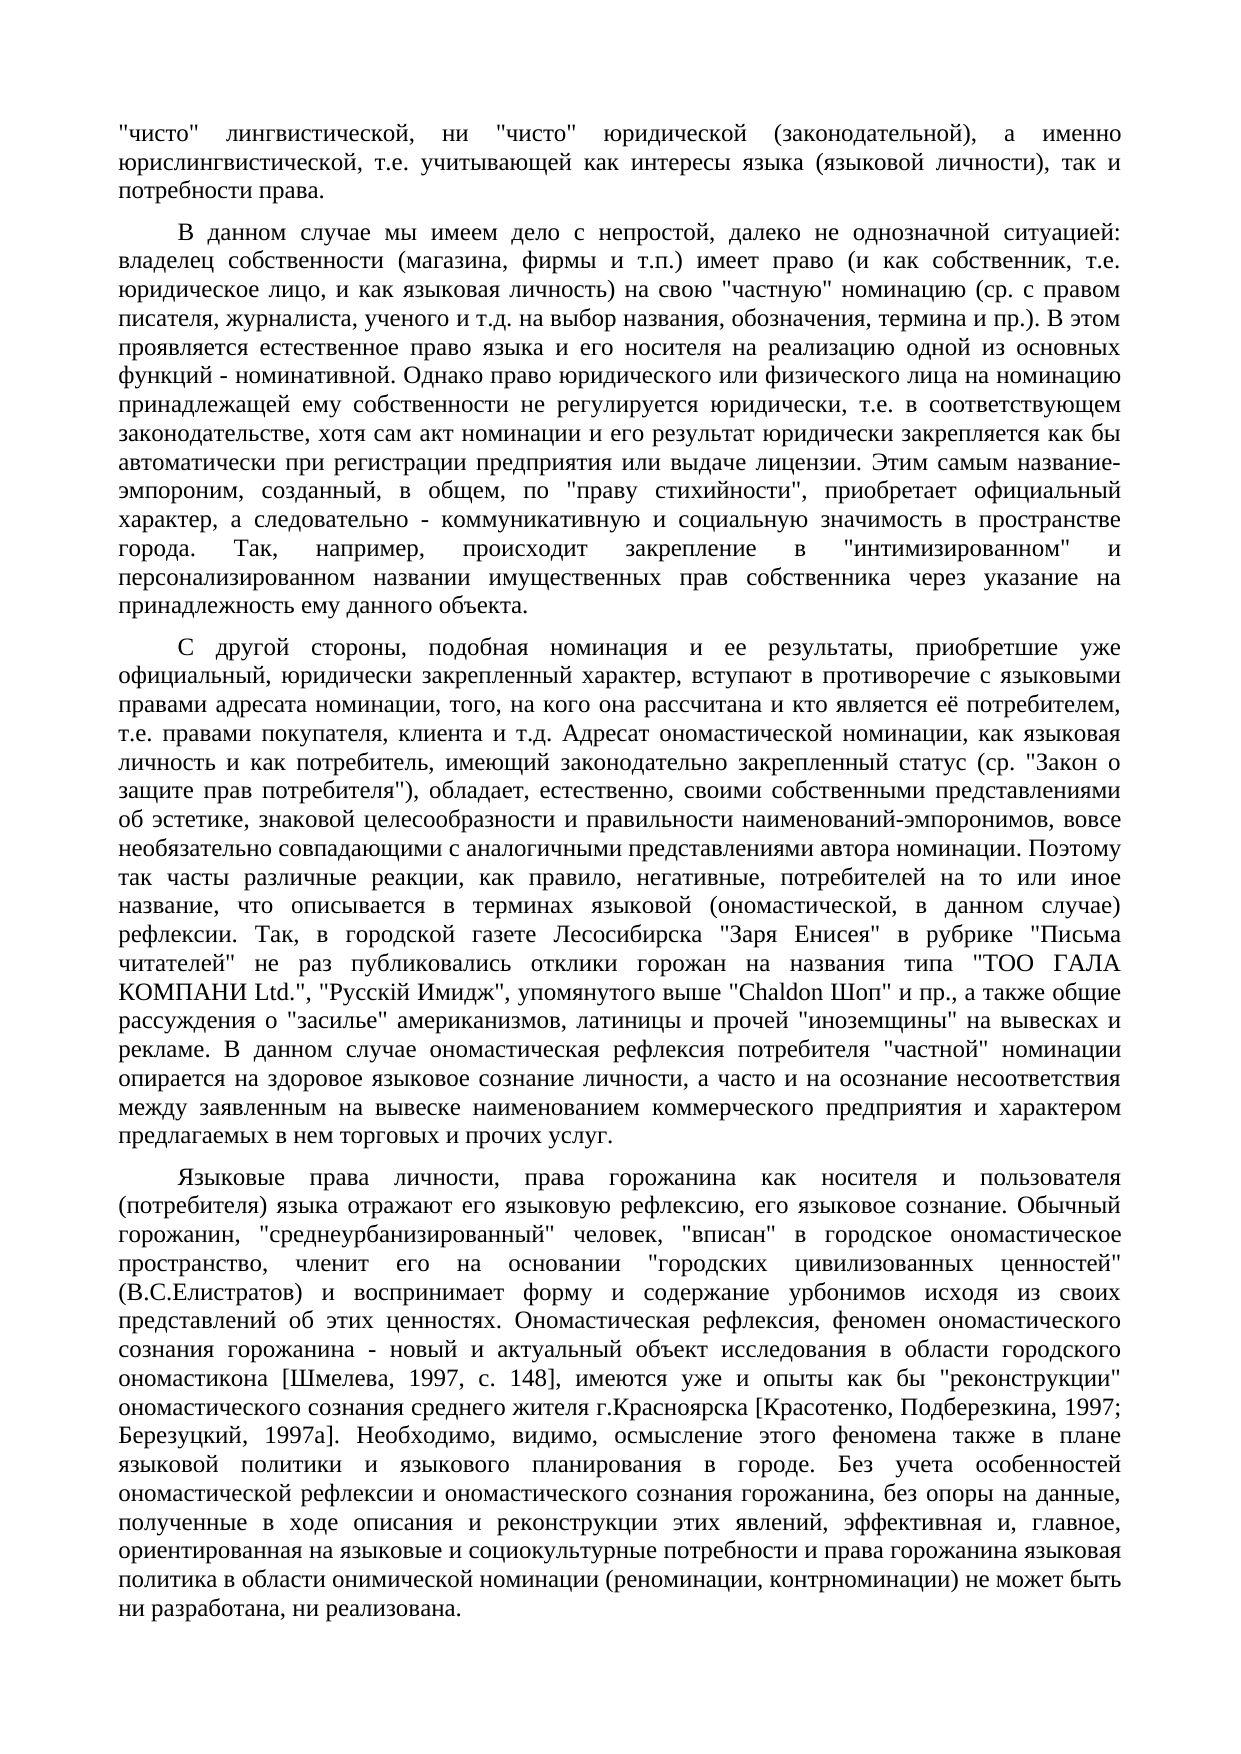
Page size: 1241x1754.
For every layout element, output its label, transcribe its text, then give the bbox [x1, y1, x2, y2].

text С другой стороны, подобная номинация и ее результаты, приобретшие уже официальный, юридически закрепленный характер, вступают в противоречие с языковыми правами адресата номинации, того, на кого она рассчитана и кто является её потребителем, т.е. правами покупателя, клиента и т.д. Адресат ономастической номинации, как языковая личность и как потребитель, имеющий законодательно закрепленный статус (ср. "Закон о защите прав потребителя"), обладает, естественно, своими собственными представлениями об эстетике, знаковой целесообразности и правильности наименований-эмпоронимов, вовсе необязательно совпадающими с аналогичными представлениями автора номинации. Поэтому так часты различные реакции, как правило, негативные, потребителей на то или иное название, что описывается в терминах языковой (ономастической, в данном случае) рефлексии. Так, в городской газете Лесосибирска "Заря Енисея" в рубрике "Письма читателей" не раз публиковались отклики горожан на названия типа "ТОО ГАЛА КОМПАНИ Ltd.", "Русскiй Имидж", упомянутого выше "Chaldon Шоп" и пр., а также общие рассуждения о "засилье" американизмов, латиницы и прочей "иноземщины" на вывесках и рекламе. В данном случае ономастическая рефлексия потребителя "частной" номинации опирается на здоровое языковое сознание личности, а часто и на осознание несоответствия между заявленным на вывеске наименованием коммерческого предприятия и характером предлагаемых в нем торговых и прочих услуг. [118, 632, 1122, 1149]
text Языковые права личности, права горожанина как носителя и пользователя (потребителя) языка отражают его языковую рефлексию, его языковое сознание. Обычный горожанин, "среднеурбанизированный" человек, "вписан" в городское ономастическое пространство, членит его на основании "городских цивилизованных ценностей" (В.С.Елистратов) и воспринимает форму и содержание урбонимов исходя из своих представлений об этих ценностях. Ономастическая рефлексия, феномен ономастического сознания горожанина - новый и актуальный объект исследования в области городского ономастикона [Шмелева, 1997, с. 148], имеются уже и опыты как бы "реконструкции" ономастического сознания среднего жителя г.Красноярска [Красотенко, Подберезкина, 1997; Березуцкий, 1997а]. Необходимо, видимо, осмысление этого феномена также в плане языковой политики и языкового планирования в городе. Без учета особенностей ономастической рефлексии и ономастического сознания горожанина, без опоры на данные, полученные в ходе описания и реконструкции этих явлений, эффективная и, главное, ориентированная на языковые и социокультурные потребности и права горожанина языковая политика в области онимической номинации (реноминации, контрноминации) не может быть ни разработана, ни реализована. [118, 1162, 1122, 1622]
text В данном случае мы имеем дело с непростой, далеко не однозначной ситуацией: владелец собственности (магазина, фирмы и т.п.) имеет право (и как собственник, т.е. юридическое лицо, и как языковая личность) на свою "частную" номинацию (ср. с правом писателя, журналиста, ученого и т.д. на выбор названия, обозначения, термина и пр.). В этом проявляется естественное право языка и его носителя на реализацию одной из основных функций - номинативной. Однако право юридического или физического лица на номинацию принадлежащей ему собственности не регулируется юридически, т.е. в соответствующем законодательстве, хотя сам акт номинации и его результат юридически закрепляется как бы автоматически при регистрации предприятия или выдаче лицензии. Этим самым название-эмпороним, созданный, в общем, по "праву стихийности", приобретает официальный характер, а следовательно - коммуникативную и социальную значимость в пространстве города. Так, например, происходит закрепление в "интимизированном" и персонализированном названии имущественных прав собственника через указание на принадлежность ему данного объекта. [118, 217, 1122, 619]
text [118, 118, 1122, 204]
